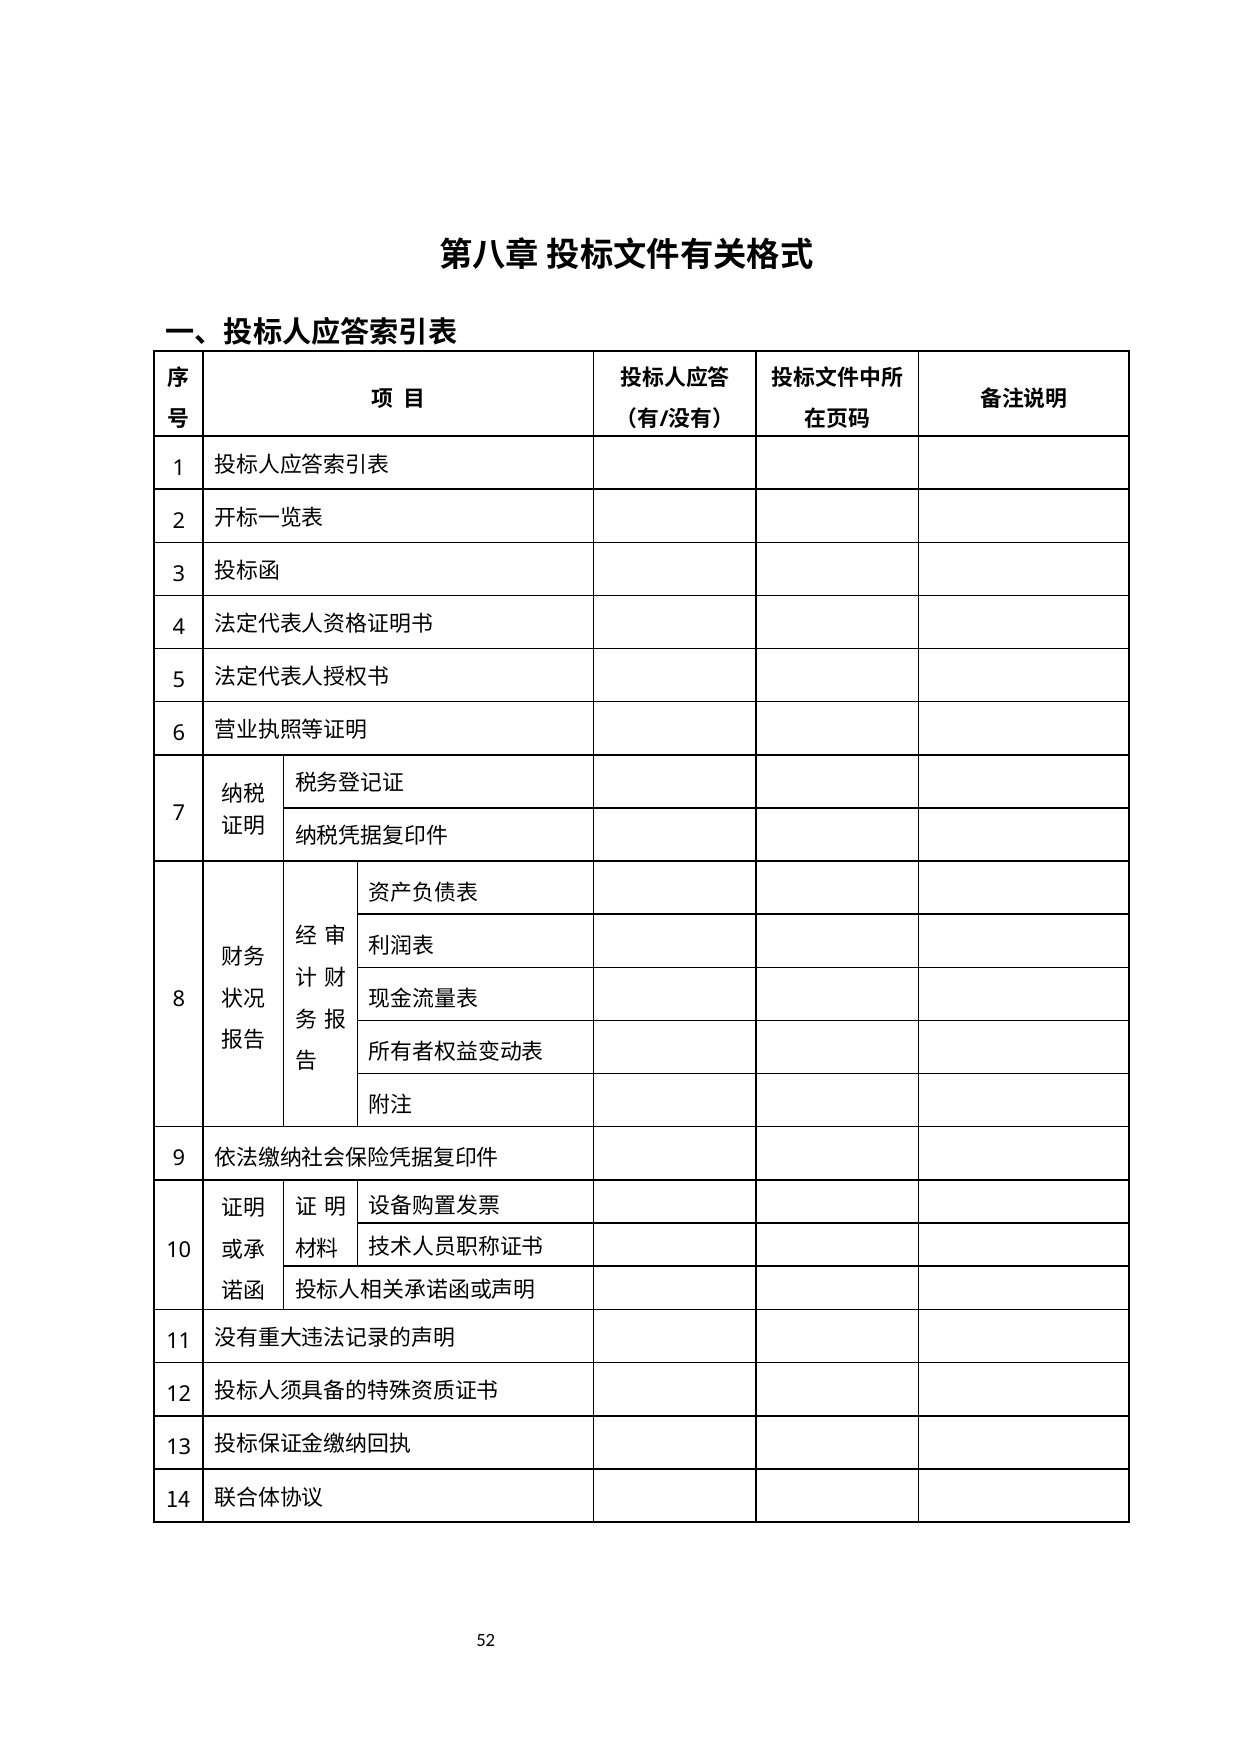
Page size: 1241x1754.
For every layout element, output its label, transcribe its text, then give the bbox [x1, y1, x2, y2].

table_cell 4 [155, 596, 202, 648]
table_cell [919, 1267, 1128, 1309]
table_cell [757, 809, 918, 860]
table_cell [919, 596, 1128, 648]
table_cell 税务登记证 [284, 756, 593, 807]
table_cell [757, 649, 918, 701]
table_cell [919, 1417, 1128, 1468]
table_cell [757, 543, 918, 594]
table_cell 依法缴纳社会保险凭据复印件 [204, 1127, 593, 1179]
table_cell [594, 649, 755, 701]
table_cell [757, 1127, 918, 1179]
table_cell [919, 543, 1128, 594]
table_cell [594, 1310, 755, 1362]
table_cell [919, 968, 1128, 1019]
table_cell [594, 1181, 755, 1222]
table_cell [757, 1363, 918, 1415]
text 第八章 投标文件有关格式 [165, 219, 1087, 284]
table_cell [757, 1417, 918, 1468]
table_cell 利润表 [358, 915, 593, 966]
table_cell [919, 1310, 1128, 1362]
table_cell [594, 756, 755, 807]
table_cell 证明或承诺函 [204, 1181, 283, 1309]
table_cell [919, 915, 1128, 966]
table_cell 联合体协议 [204, 1470, 593, 1521]
table_cell [594, 1224, 755, 1265]
table_cell [594, 437, 755, 488]
table_cell [757, 862, 918, 913]
table_cell 投标人相关承诺函或声明 [284, 1267, 593, 1309]
table_cell [919, 1224, 1128, 1265]
table_cell [757, 1021, 918, 1073]
table_cell [757, 1310, 918, 1362]
table_cell [919, 490, 1128, 541]
table_cell 资产负债表 [358, 862, 593, 913]
table_cell [919, 1181, 1128, 1222]
table_cell [594, 1267, 755, 1309]
table_cell 13 [155, 1417, 202, 1468]
table_cell [757, 756, 918, 807]
table_cell [594, 490, 755, 541]
table_cell [594, 1470, 755, 1521]
table_cell 投标人应答索引表 [204, 437, 593, 488]
table_cell [919, 862, 1128, 913]
table_cell [757, 1470, 918, 1521]
table_cell 没有重大违法记录的声明 [204, 1310, 593, 1362]
table_cell 现金流量表 [358, 968, 593, 1019]
table_cell 11 [155, 1310, 202, 1362]
table_cell 所有者权益变动表 [358, 1021, 593, 1073]
table_cell [919, 437, 1128, 488]
table_cell [757, 1224, 918, 1265]
table_cell [919, 756, 1128, 807]
table_cell [594, 596, 755, 648]
table_cell 14 [155, 1470, 202, 1521]
table_header 序号 [155, 352, 202, 435]
table_cell 经审计财务报告 [284, 862, 357, 1126]
table_cell 技术人员职称证书 [358, 1224, 593, 1265]
table_cell 法定代表人资格证明书 [204, 596, 593, 648]
table_cell 投标人须具备的特殊资质证书 [204, 1363, 593, 1415]
table_cell [594, 1363, 755, 1415]
table_cell [757, 915, 918, 966]
table_cell [594, 702, 755, 754]
table_cell 8 [155, 862, 202, 1126]
table_cell [594, 543, 755, 594]
table_cell [594, 1021, 755, 1073]
table_cell 投标保证金缴纳回执 [204, 1417, 593, 1468]
table_cell [919, 1363, 1128, 1415]
table_cell 3 [155, 543, 202, 594]
table_cell 7 [155, 756, 202, 860]
table_cell 6 [155, 702, 202, 754]
table_header 备注说明 [919, 352, 1128, 435]
table_cell 营业执照等证明 [204, 702, 593, 754]
table_cell [757, 968, 918, 1019]
table_cell [919, 1074, 1128, 1126]
table_cell [919, 809, 1128, 860]
table_header 项 目 [204, 352, 593, 435]
table_cell [757, 1267, 918, 1309]
table_cell [757, 1181, 918, 1222]
table_cell [919, 1470, 1128, 1521]
table_cell [757, 702, 918, 754]
table_cell 2 [155, 490, 202, 541]
table_cell [757, 596, 918, 648]
table_cell [594, 862, 755, 913]
table_cell 设备购置发票 [358, 1181, 593, 1222]
table_cell 10 [155, 1181, 202, 1309]
table_cell [594, 809, 755, 860]
table_cell 投标函 [204, 543, 593, 594]
list 一、投标人应答索引表 [165, 309, 1087, 350]
table_cell 5 [155, 649, 202, 701]
table_cell [919, 1127, 1128, 1179]
table_cell [757, 490, 918, 541]
table_header 投标人应答 （有/没有） [594, 352, 755, 435]
table_cell [594, 1127, 755, 1179]
table_cell 开标一览表 [204, 490, 593, 541]
table_cell 财务状况报告 [204, 862, 283, 1126]
table_cell [757, 1074, 918, 1126]
table_cell [594, 915, 755, 966]
table_cell [594, 1074, 755, 1126]
table_cell [919, 1021, 1128, 1073]
table_cell 12 [155, 1363, 202, 1415]
table_cell 附注 [358, 1074, 593, 1126]
table_cell [919, 702, 1128, 754]
table_cell 法定代表人授权书 [204, 649, 593, 701]
table_cell [594, 968, 755, 1019]
table_cell [919, 649, 1128, 701]
table_cell [594, 1417, 755, 1468]
table_cell 1 [155, 437, 202, 488]
table_cell 9 [155, 1127, 202, 1179]
table_cell 证明材料 [284, 1181, 357, 1265]
table_cell [757, 437, 918, 488]
table_cell 纳税证明 [204, 756, 283, 860]
table_header 投标文件中所在页码 [757, 352, 918, 435]
table_cell 纳税凭据复印件 [284, 809, 593, 860]
